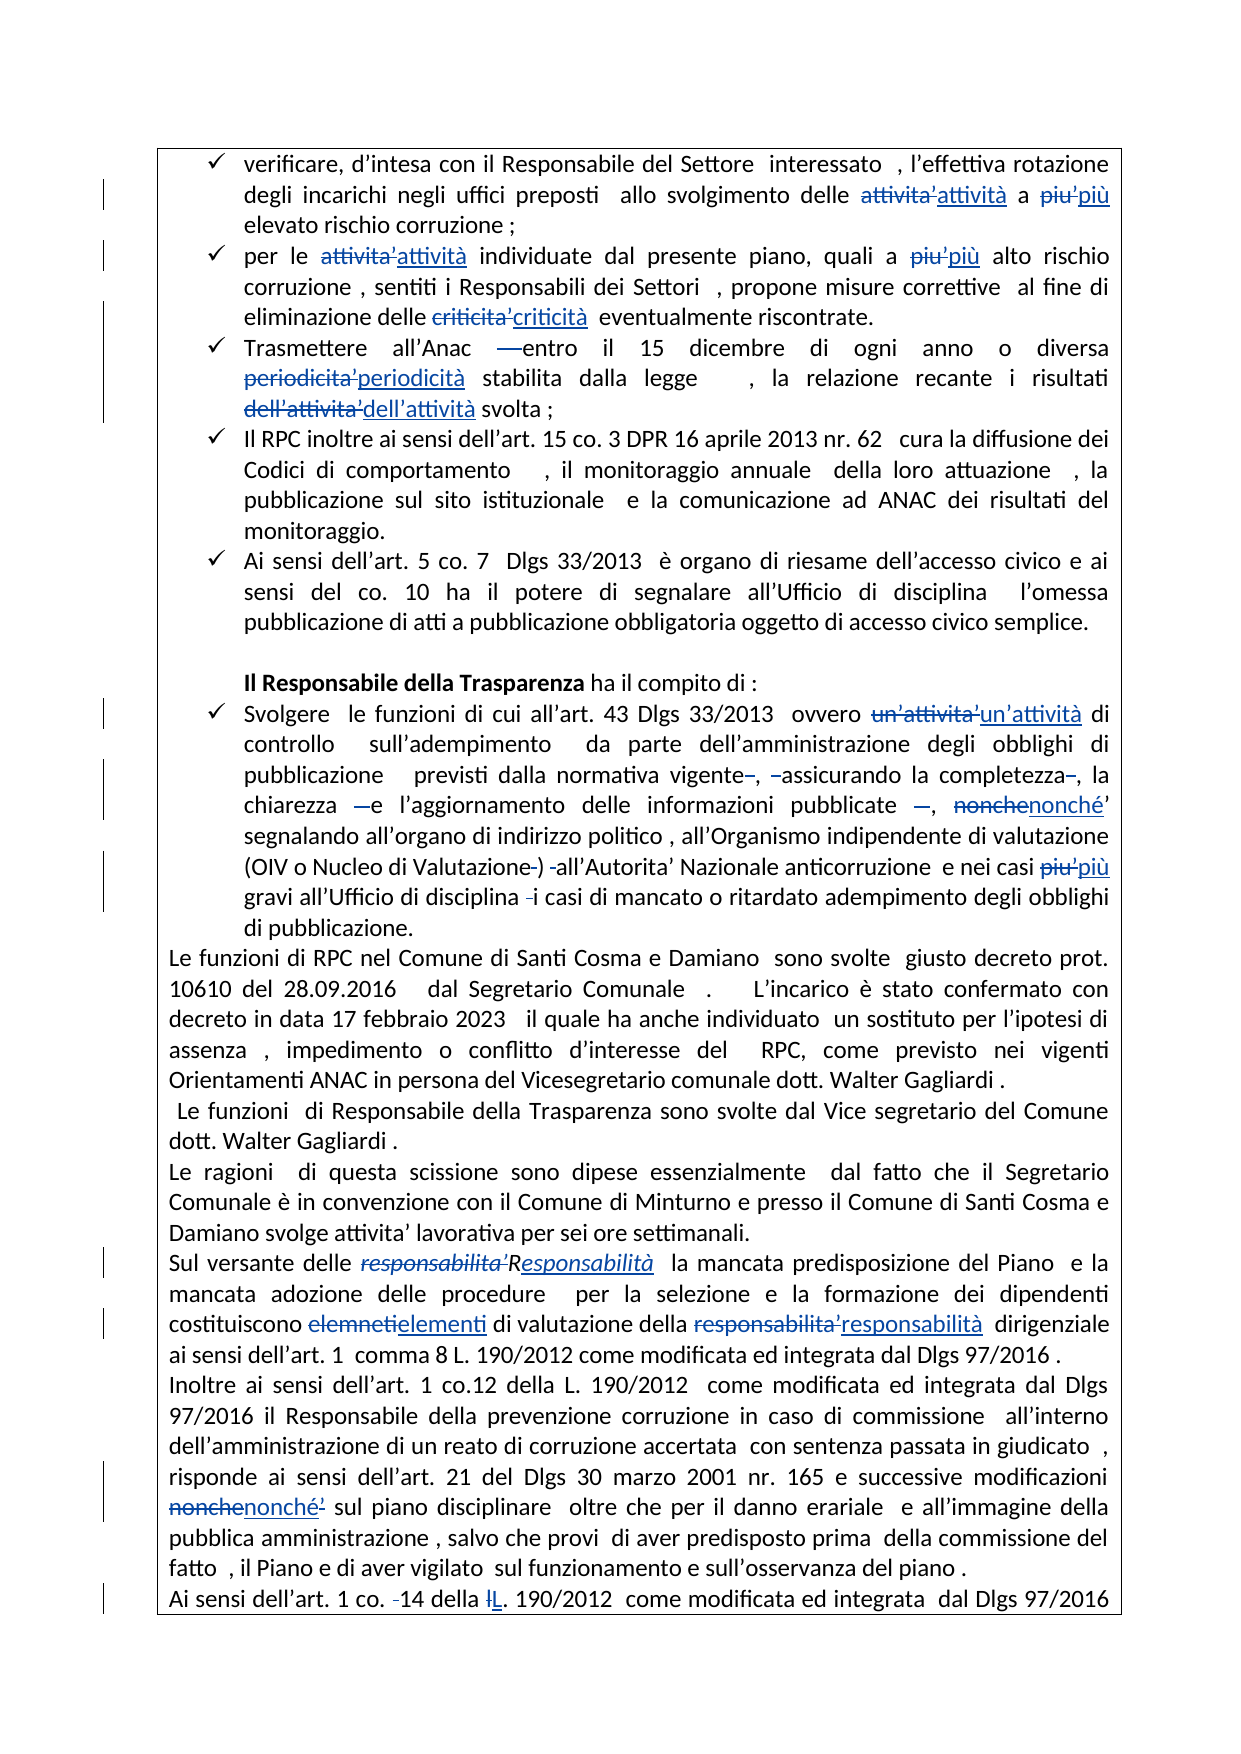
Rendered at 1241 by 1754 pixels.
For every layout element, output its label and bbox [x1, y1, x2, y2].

table_cell [158, 149, 1121, 1614]
